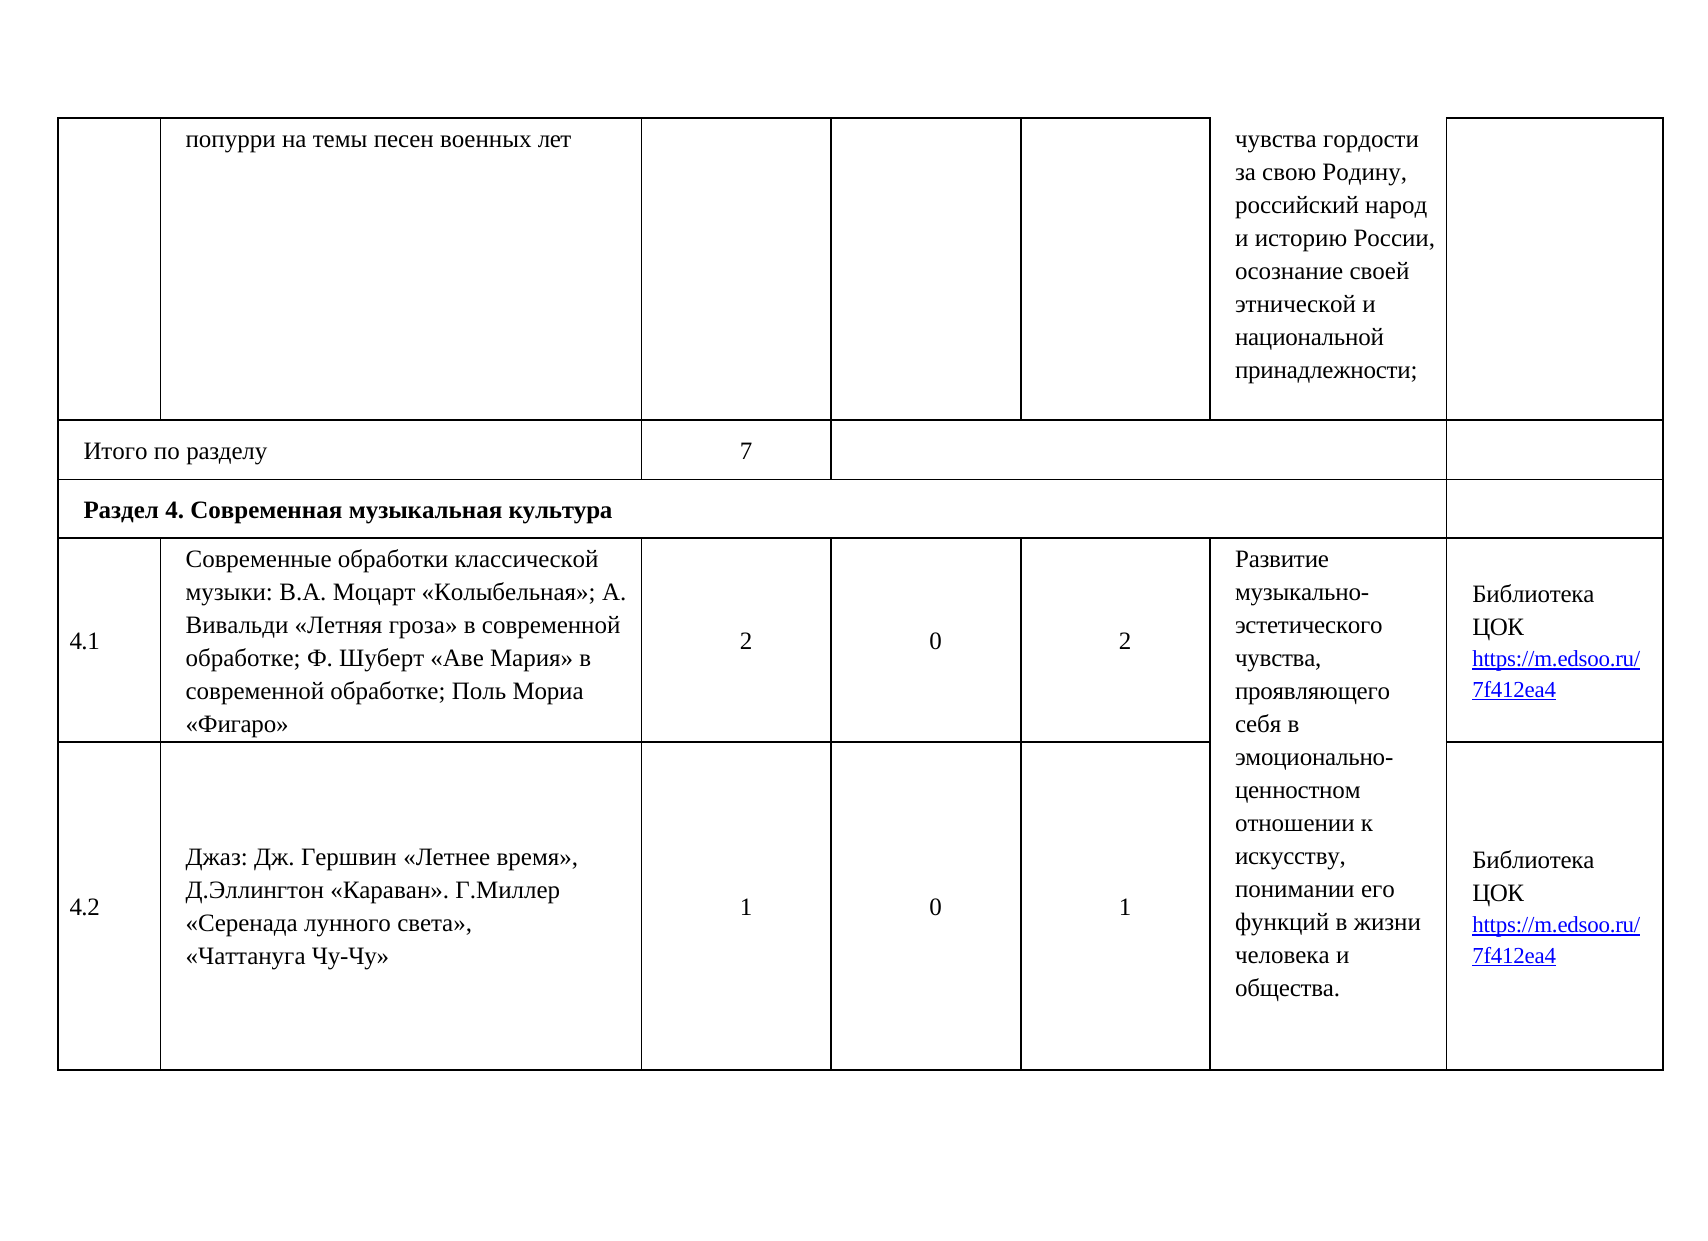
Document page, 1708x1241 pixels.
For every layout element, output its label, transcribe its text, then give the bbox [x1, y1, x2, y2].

table_cell Развитие музыкально- эстетического чувства, проявляющего себя в эмоционально- ценностном отношении к искусству, понимании его функций в жизни человека и общества. [1211, 539, 1446, 1069]
table_cell 2 [642, 539, 830, 741]
table_cell [832, 421, 1446, 478]
table_header [1447, 119, 1662, 419]
table_header попурри на темы песен военных лет [161, 119, 641, 419]
table_cell Джаз: Дж. Гершвин «Летнее время», Д.Эллингтон «Караван». Г.Миллер «Серенада лунного света», «Чаттануга Чу-Чу» [161, 743, 641, 1069]
table_cell 7 [642, 421, 830, 478]
table_cell 4.2 [59, 743, 160, 1069]
table_cell 2 [1022, 539, 1209, 741]
table_cell 1 [642, 743, 830, 1069]
table_cell Раздел 4. Современная музыкальная культура [59, 480, 1446, 537]
table_cell 0 [832, 743, 1020, 1069]
table_header [642, 119, 830, 419]
table_cell 4.1 [59, 539, 160, 741]
table_cell 1 [1022, 743, 1209, 1069]
table_header чувства гордости за свою Родину, российский народ и историю России, осознание своей этнической и национальной принадлежности; [1211, 117, 1446, 419]
table_header [1022, 119, 1209, 419]
table_cell Современные обработки классической музыки: В.А. Моцарт «Колыбельная»; А. Вивальди «Летняя гроза» в современной обработке; Ф. Шуберт «Аве Мария» в современной обработке; Поль Мориа «Фигаро» [161, 539, 641, 741]
table_cell Библиотека ЦОК https://m.edsoo.ru/ 7f412ea4 [1447, 539, 1662, 741]
table_cell Итого по разделу [59, 421, 641, 478]
table_header [59, 119, 160, 419]
table_cell [1447, 480, 1662, 537]
table_cell 0 [832, 539, 1020, 741]
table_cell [1447, 743, 1662, 1069]
table_cell [1447, 421, 1662, 478]
table_header [832, 119, 1020, 419]
